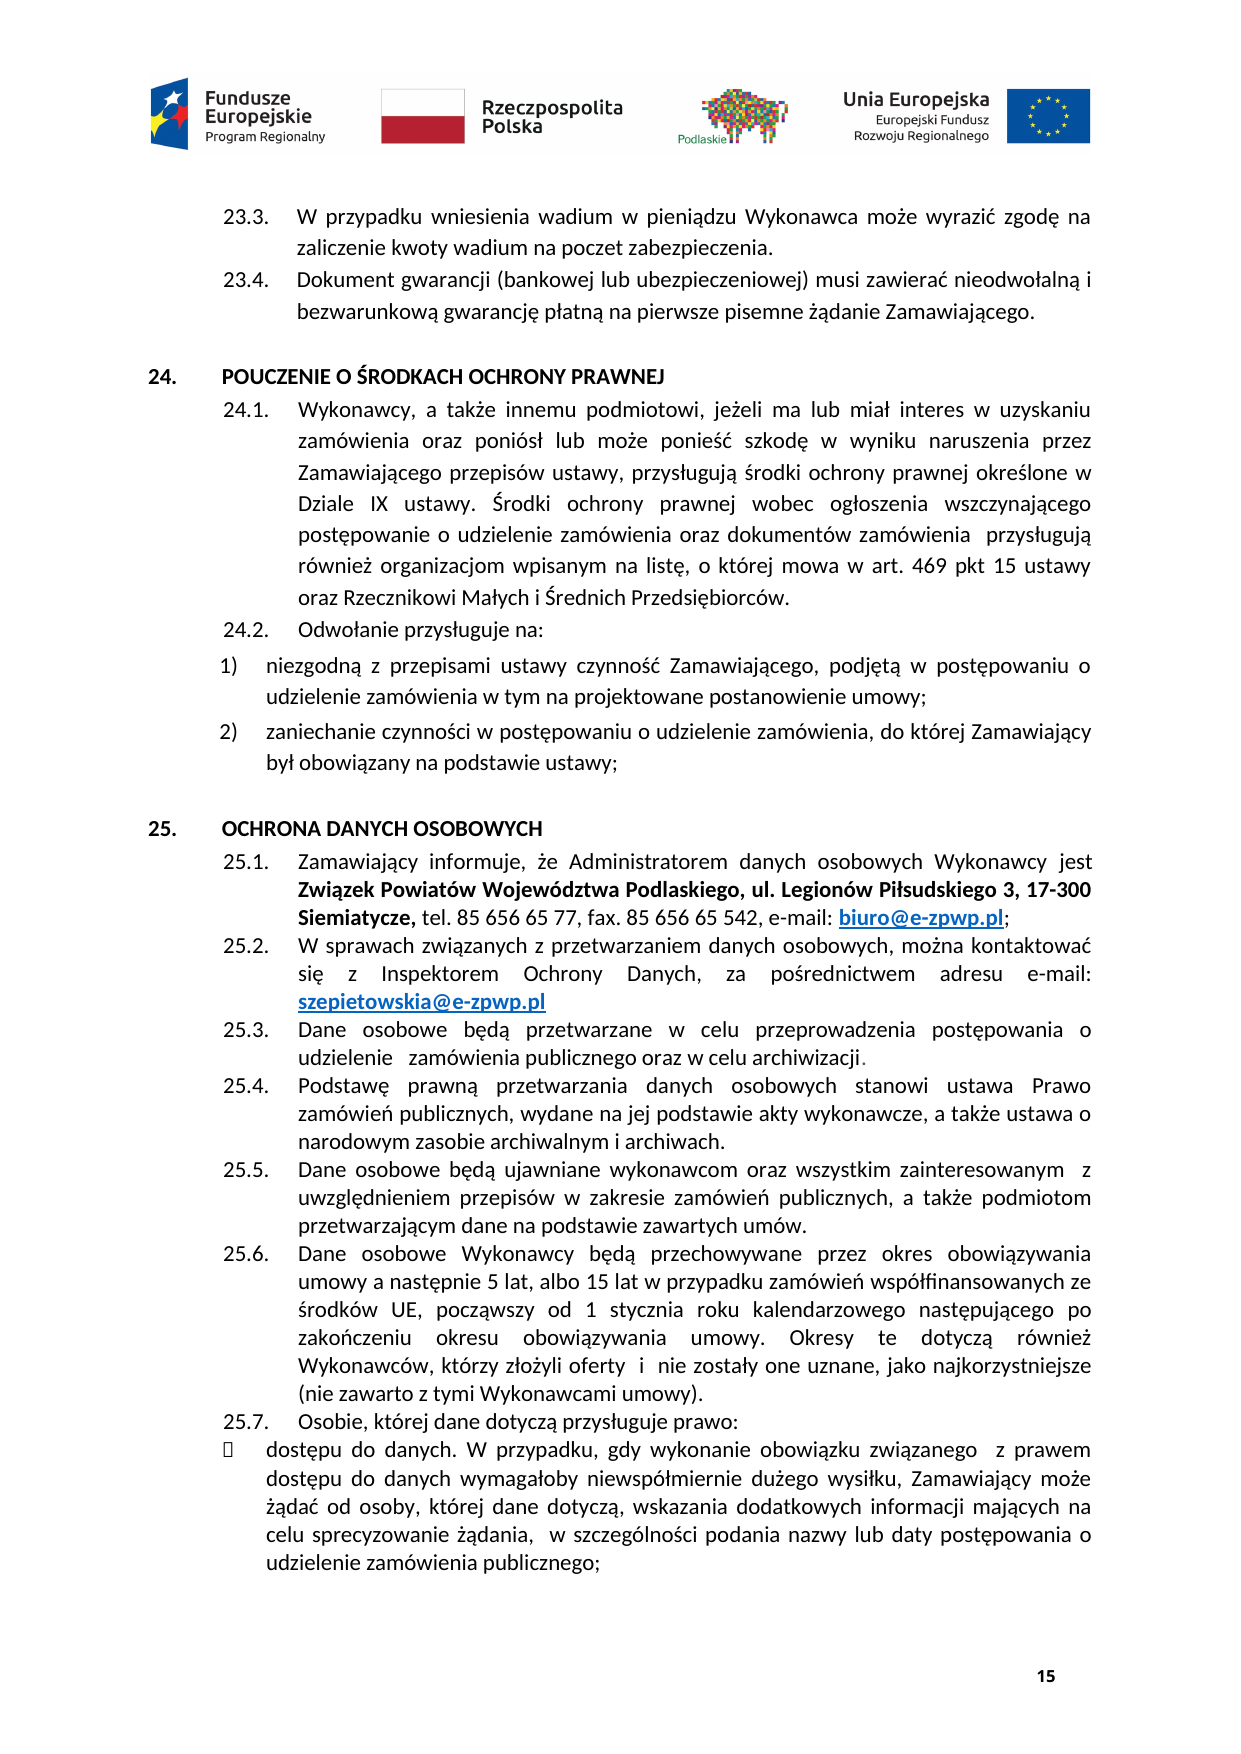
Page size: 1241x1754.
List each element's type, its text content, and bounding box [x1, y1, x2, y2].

list Odwołanie przysługuje na: [223, 616, 1093, 643]
list Dane osobowe Wykonawcy będą przechowywane przez okres obowiązywania umowy a następnie 5 lat, albo 15 lat w przypadku zamówień współfinansowanych ze środków UE, począwszy od 1 stycznia roku kalendarzowego następującego po zakończeniu okresu obowiązywania umowy. Okresy te dotyczą również Wykonawców, którzy złożyli oferty i nie zostały one uznane, jako najkorzystniejsze (nie zawarto z tymi Wykonawcami umowy). [223, 1239, 1093, 1407]
list Dane osobowe będą ujawniane wykonawcom oraz wszystkim zainteresowanym z uwzględnieniem przepisów w zakresie zamówień publicznych, a także podmiotom przetwarzającym dane na podstawie zawartych umów. [223, 1155, 1093, 1239]
list Osobie, której dane dotyczą przysługuje prawo: [223, 1407, 1093, 1436]
list Podstawę prawną przetwarzania danych osobowych stanowi ustawa Prawo zamówień publicznych, wydane na jej podstawie akty wykonawcze, a także ustawa o narodowym zasobie archiwalnym i archiwach. [223, 1071, 1093, 1155]
list zaniechanie czynności w postępowaniu o udzielenie zamówienia, do której Zamawiający był obowiązany na podstawie ustawy; [219, 717, 1093, 776]
list POUCZENIE O ŚRODKACH OCHRONY PRAWNEJ [148, 362, 1093, 390]
list Wykonawcy, a także innemu podmiotowi, jeżeli ma lub miał interes w uzyskaniu zamówienia oraz poniósł lub może ponieść szkodę w wyniku naruszenia przez Zamawiającego przepisów ustawy, przysługują środki ochrony prawnej określone w Dziale IX ustawy. Środki ochrony prawnej wobec ogłoszenia wszczynającego postępowanie o udzielenie zamówienia oraz dokumentów zamówienia przysługują również organizacjom wpisanym na listę, o której mowa w art. 469 pkt 15 ustawy oraz Rzecznikowi Małych i Średnich Przedsiębiorców. [223, 395, 1093, 611]
list Zamawiający informuje, że Administratorem danych osobowych Wykonawcy jest Związek Powiatów Województwa Podlaskiego, ul. Legionów Piłsudskiego 3, 17-300 Siemiatycze, tel. 85 656 65 77, fax. 85 656 65 542, e-mail: biuro@e-zpwp.pl; [223, 847, 1093, 931]
list niezgodną z przepisami ustawy czynność Zamawiającego, podjętą w postępowaniu o udzielenie zamówienia w tym na projektowane postanowienie umowy; [219, 651, 1093, 710]
picture [147, 73, 1094, 155]
list W przypadku wniesienia wadium w pieniądzu Wykonawca może wyrazić zgodę na zaliczenie kwoty wadium na poczet zabezpieczenia. [223, 202, 1093, 261]
list OCHRONA DANYCH OSOBOWYCH [148, 814, 1093, 843]
list dostępu do danych. W przypadku, gdy wykonanie obowiązku związanego z prawem dostępu do danych wymagałoby niewspółmiernie dużego wysiłku, Zamawiający może żądać od osoby, której dane dotyczą, wskazania dodatkowych informacji mających na celu sprecyzowanie żądania, w szczególności podania nazwy lub daty postępowania o udzielenie zamówienia publicznego; [222, 1436, 1093, 1576]
list W sprawach związanych z przetwarzaniem danych osobowych, można kontaktować się z Inspektorem Ochrony Danych, za pośrednictwem adresu e-mail: szepietowskia@e-zpwp.pl [223, 931, 1093, 1015]
list Dane osobowe będą przetwarzane w celu przeprowadzenia postępowania o udzielenie zamówienia publicznego oraz w celu archiwizacji. [223, 1015, 1093, 1071]
list Dokument gwarancji (bankowej lub ubezpieczeniowej) musi zawierać nieodwołalną i bezwarunkową gwarancję płatną na pierwsze pisemne żądanie Zamawiającego. [223, 266, 1093, 325]
